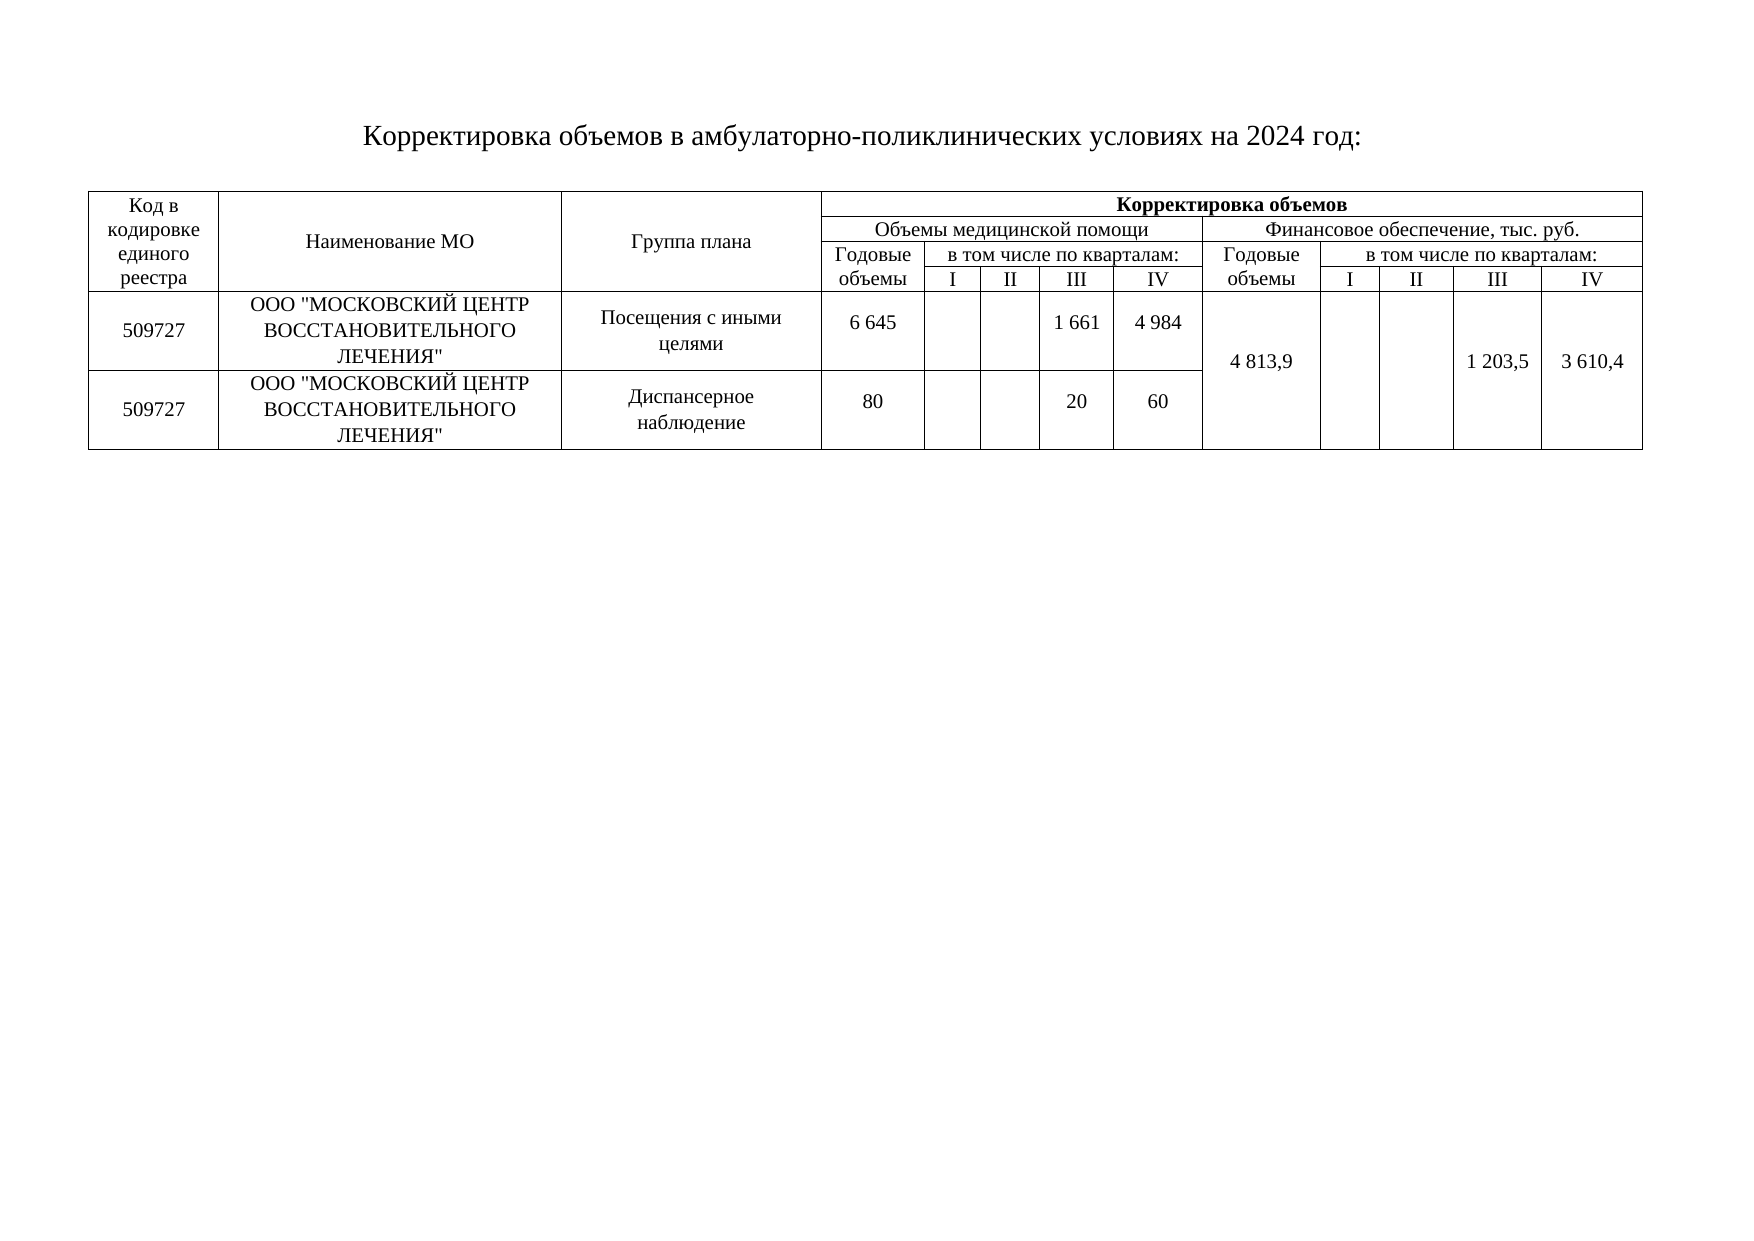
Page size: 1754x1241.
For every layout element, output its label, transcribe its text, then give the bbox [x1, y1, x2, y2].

table_cell Диспансерное наблюдение [562, 371, 821, 449]
table_cell [981, 292, 1039, 370]
table_header Корректировка объемов [822, 192, 1642, 216]
table_cell 3 610,4 [1542, 292, 1642, 449]
table_cell ООО "МОСКОВСКИЙ ЦЕНТР ВОССТАНОВИТЕЛЬНОГО ЛЕЧЕНИЯ" [219, 292, 561, 370]
table_header Наименование МО [219, 192, 561, 291]
table_cell II [1380, 267, 1453, 291]
table_cell III [1454, 267, 1541, 291]
table_cell в том числе по кварталам: [925, 242, 1202, 266]
table_cell III [1040, 267, 1113, 291]
table_cell 20 [1040, 371, 1113, 449]
table_cell IV [1114, 267, 1202, 291]
table_cell 4 984 [1114, 292, 1202, 370]
table_cell [925, 292, 980, 370]
table_cell Финансовое обеспечение, тыс. руб. [1203, 217, 1642, 241]
table_cell I [1321, 267, 1379, 291]
table_cell Объемы медицинской помощи [822, 217, 1202, 241]
table_cell Годовые объемы [1203, 242, 1320, 291]
table_cell 4 813,9 [1203, 292, 1320, 449]
table_cell в том числе по кварталам: [1321, 242, 1642, 266]
table_cell 509727 [89, 371, 218, 449]
table_cell IV [1542, 267, 1642, 291]
table_cell [1321, 292, 1379, 449]
table_cell 60 [1114, 371, 1202, 449]
table_cell Посещения с иными целями [562, 292, 821, 370]
table_cell Годовые объемы [822, 242, 924, 291]
table_cell 1 661 [1040, 292, 1113, 370]
table_cell [981, 371, 1039, 449]
table_cell 80 [822, 371, 924, 449]
table_cell 6 645 [822, 292, 924, 370]
table_cell ООО "МОСКОВСКИЙ ЦЕНТР ВОССТАНОВИТЕЛЬНОГО ЛЕЧЕНИЯ" [219, 371, 561, 449]
table_cell II [981, 267, 1039, 291]
table_header Группа плана [562, 192, 821, 291]
text Корректировка объемов в амбулаторно-поликлинических условиях на 2024 год: [89, 118, 1636, 152]
table_cell I [925, 267, 980, 291]
table_cell 1 203,5 [1454, 292, 1541, 449]
table_cell 509727 [89, 292, 218, 370]
table_cell [925, 371, 980, 449]
table_header Код в кодировке единого реестра [89, 192, 218, 291]
table_cell [1380, 292, 1453, 449]
